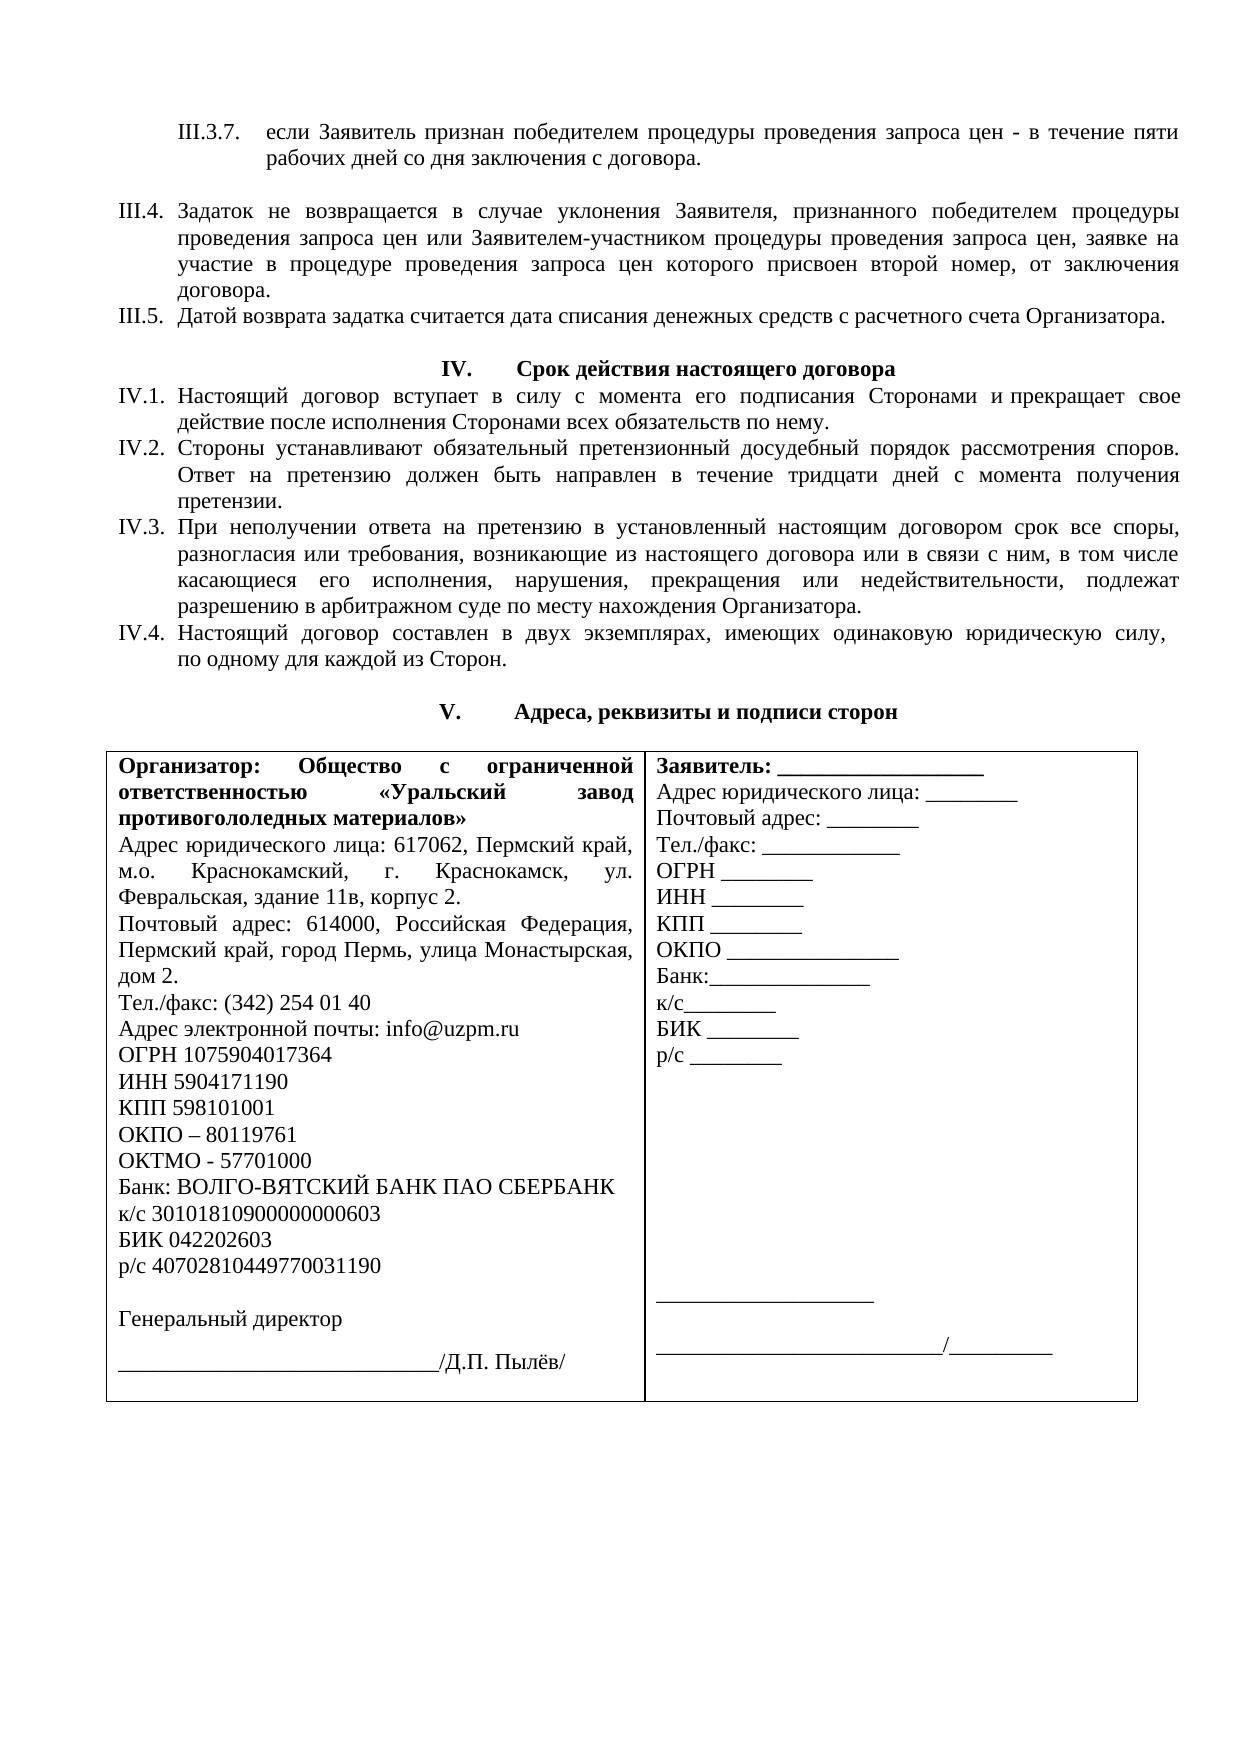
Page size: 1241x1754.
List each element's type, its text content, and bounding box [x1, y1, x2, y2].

list если Заявитель признан победителем процедуры проведения запроса цен - в течение пяти рабочих дней со дня заключения с договора. [177, 118, 1181, 171]
title Срок действия настоящего договора [156, 355, 1181, 382]
table_header Организатор: Общество с ограниченной ответственностью «Уральский завод противогололедных материалов» Адрес юридического лица: 617062, Пермский край, м.о. Краснокамский, г. Краснокамск, ул. Февральская, здание 11в, корпус 2. Почтовый адрес: 614000, Российская Федерация, Пермский край, город Пермь, улица Монастырская, дом 2. Тел./факс: (342) 254 01 40 Адрес электронной почты: info@uzpm.ru ОГРН 1075904017364 ИНН 5904171190 КПП 598101001 ОКПО – 80119761 ОКТМО - 57701000 Банк: ВОЛГО-ВЯТСКИЙ БАНК ПАО СБЕРБАНК к/с 30101810900000000603 БИК 042202603 р/с 40702810449770031190 Генеральный директор ____________________________/Д.П. Пылёв/ [107, 752, 644, 1401]
title При неполучении ответа на претензию в установленный настоящим договором срок все споры, разногласия или требования, возникающие из настоящего договора или в связи с ним, в том числе касающиеся его исполнения, нарушения, прекращения или недействительности, подлежат разрешению в арбитражном суде по месту нахождения Организатора. [118, 513, 1181, 619]
table_header Заявитель: __________________ Адрес юридического лица: ________ Почтовый адрес: ________ Тел./факс: ____________ ОГРН ________ ИНН ________ КПП ________ ОКПО _______________ Банк:______________ к/с________ БИК ________ р/с ________ ___________________ _________________________/_________ [646, 752, 1137, 1401]
title Настоящий договор составлен в двух экземплярах, имеющих одинаковую юридическую силу, по одному для каждой из Сторон. [118, 619, 1181, 672]
list Адреса, реквизиты и подписи сторон [156, 698, 1181, 724]
title Стороны устанавливают обязательный претензионный досудебный порядок рассмотрения споров. Ответ на претензию должен быть направлен в течение тридцати дней с момента получения претензии. [118, 434, 1181, 513]
title Датой возврата задатка считается дата списания денежных средств с расчетного счета Организатора. [118, 303, 1181, 329]
title Задаток не возвращается в случае уклонения Заявителя, признанного победителем процедуры проведения запроса цен или Заявителем-участником процедуры проведения запроса цен, заявке на участие в процедуре проведения запроса цен которого присвоен второй номер, от заключения договора. [118, 197, 1181, 303]
title Настоящий договор вступает в силу с момента его подписания Сторонами и прекращает свое действие после исполнения Сторонами всех обязательств по нему. [118, 382, 1181, 434]
